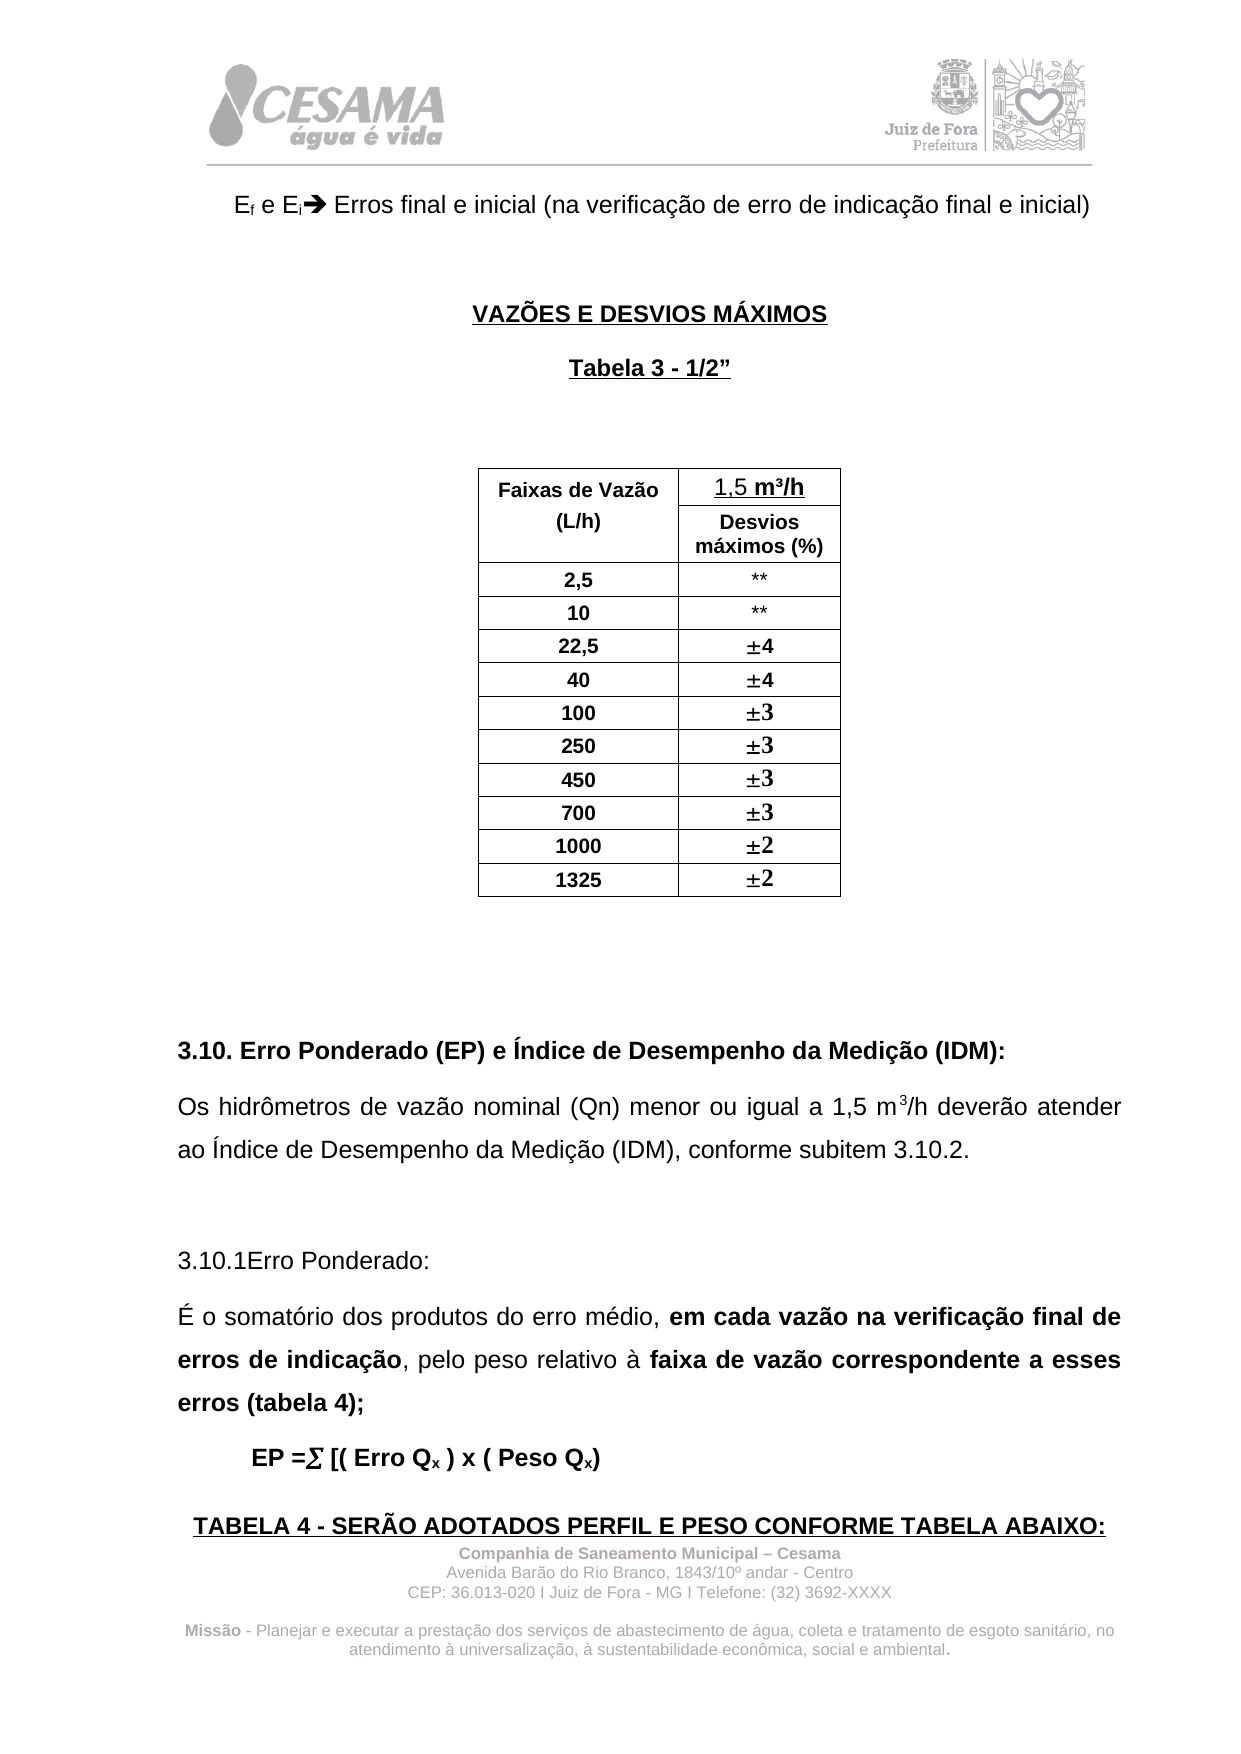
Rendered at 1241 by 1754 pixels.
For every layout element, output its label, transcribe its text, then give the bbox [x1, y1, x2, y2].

text EP = [( Erro Qx ) x ( Peso Qx) [177, 1443, 1122, 1472]
table_cell 3 [679, 797, 840, 829]
table_cell 450 [479, 764, 678, 796]
table_cell 2 [679, 830, 840, 862]
table_header 1,5 m³/h [679, 469, 840, 505]
table_cell 1000 [479, 830, 678, 862]
table_cell Desvios máximos (%) [679, 506, 840, 562]
table_header Faixas de Vazão (L/h) [479, 469, 678, 562]
table_cell 22,5 [479, 630, 678, 662]
table_cell 250 [479, 730, 678, 762]
table_cell 1325 [479, 864, 678, 896]
table_cell 2 [679, 864, 840, 896]
text TABELA 4 - SERÃO ADOTADOS PERFIL E PESO CONFORME TABELA ABAIXO: [177, 1512, 1122, 1539]
table_cell 700 [479, 797, 678, 829]
picture [206, 59, 1093, 166]
table_cell 3 [679, 730, 840, 762]
text 3.10.1Erro Ponderado: [177, 1246, 1122, 1275]
table_cell 3 [679, 764, 840, 796]
table_cell 4 [679, 630, 840, 662]
table_cell 2,5 [479, 563, 678, 596]
text Tabela 3 - 1/2” [177, 354, 1122, 381]
text 3.10. Erro Ponderado (EP) e Índice de Desempenho da Medição (IDM): [177, 1036, 1122, 1065]
table_cell ** [679, 597, 840, 629]
table_cell 10 [479, 597, 678, 629]
table_cell ** [679, 563, 840, 596]
table_cell 40 [479, 663, 678, 696]
table_cell 100 [479, 697, 678, 729]
text Os hidrômetros de vazão nominal (Qn) menor ou igual a 1,5 m3/h deverão atender ao Índice de Desempenho da Medição (IDM), conforme subitem 3.10.2. [177, 1092, 1122, 1163]
table_cell 4 [679, 663, 840, 696]
text VAZÕES E DESVIOS MÁXIMOS [177, 300, 1122, 327]
text É o somatório dos produtos do erro médio, em cada vazão na verificação final de erros de indicação, pelo peso relativo à faixa de vazão correspondente a esses erros (tabela 4); [177, 1302, 1122, 1417]
text Ef e Ei Erros final e inicial (na verificação de erro de indicação final e inicial) [233, 190, 1122, 219]
table_cell 3 [679, 697, 840, 729]
